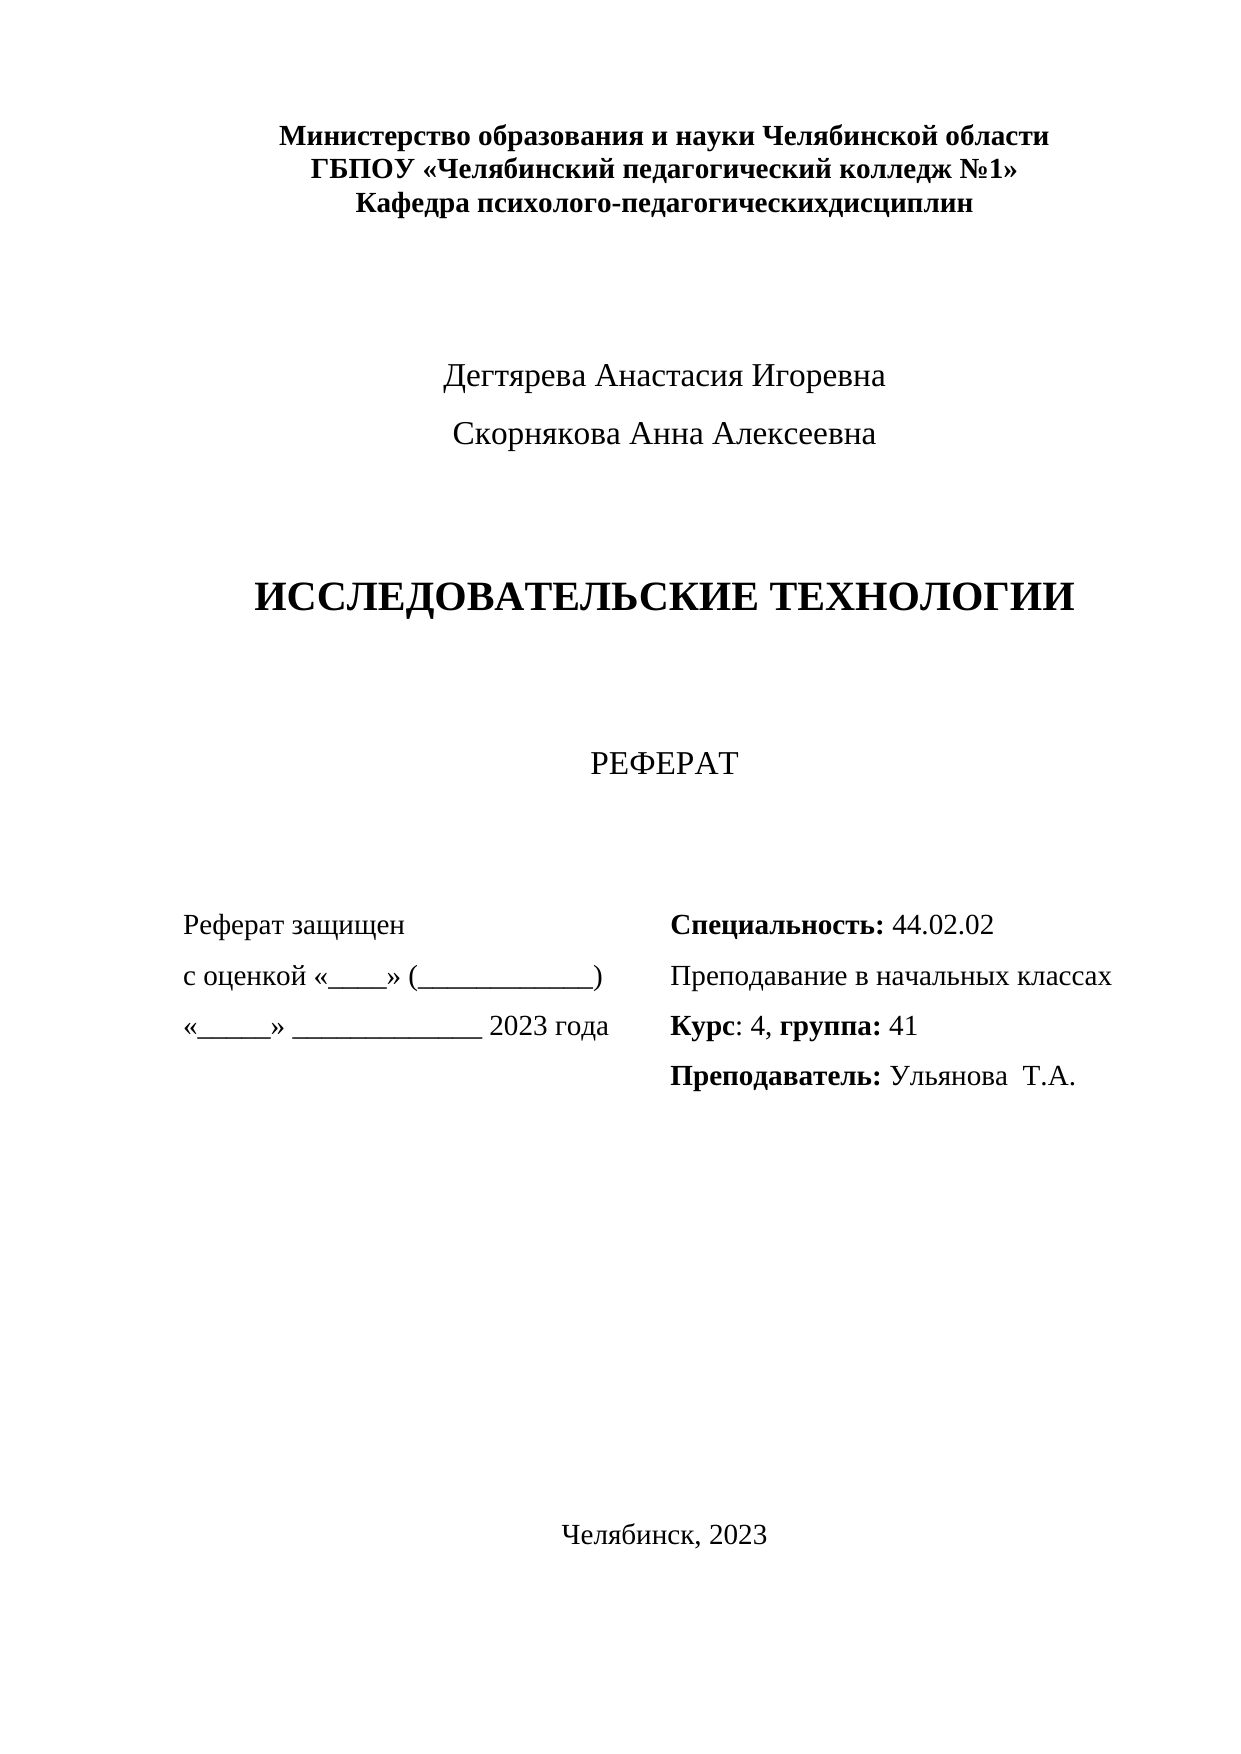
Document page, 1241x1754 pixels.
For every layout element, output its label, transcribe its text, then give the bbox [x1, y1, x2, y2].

text Челябинск, 2023 [177, 1517, 1152, 1550]
text Скорнякова Анна Алексеевна [177, 413, 1152, 451]
text Министерство образования и науки Челябинской области [177, 118, 1152, 152]
text РЕФЕРАТ [177, 743, 1152, 782]
text ГБПОУ «Челябинский педагогический колледж №1» [177, 152, 1152, 185]
text ИССЛЕДОВАТЕЛЬСКИЕ ТЕХНОЛОГИИ [177, 571, 1152, 619]
table_header Реферат защищен с оценкой «____» (____________) «_____» _____________ 2023 года [177, 902, 664, 1517]
text Дегтярева Анастасия Игоревна [177, 355, 1152, 394]
table_header Специальность: 44.02.02 Преподавание в начальных классах Курс: 4, группа: 41 Преподаватель: Ульянова Т.А. [664, 902, 1189, 1517]
text Кафедра психолого-педагогическихдисциплин [177, 185, 1152, 219]
